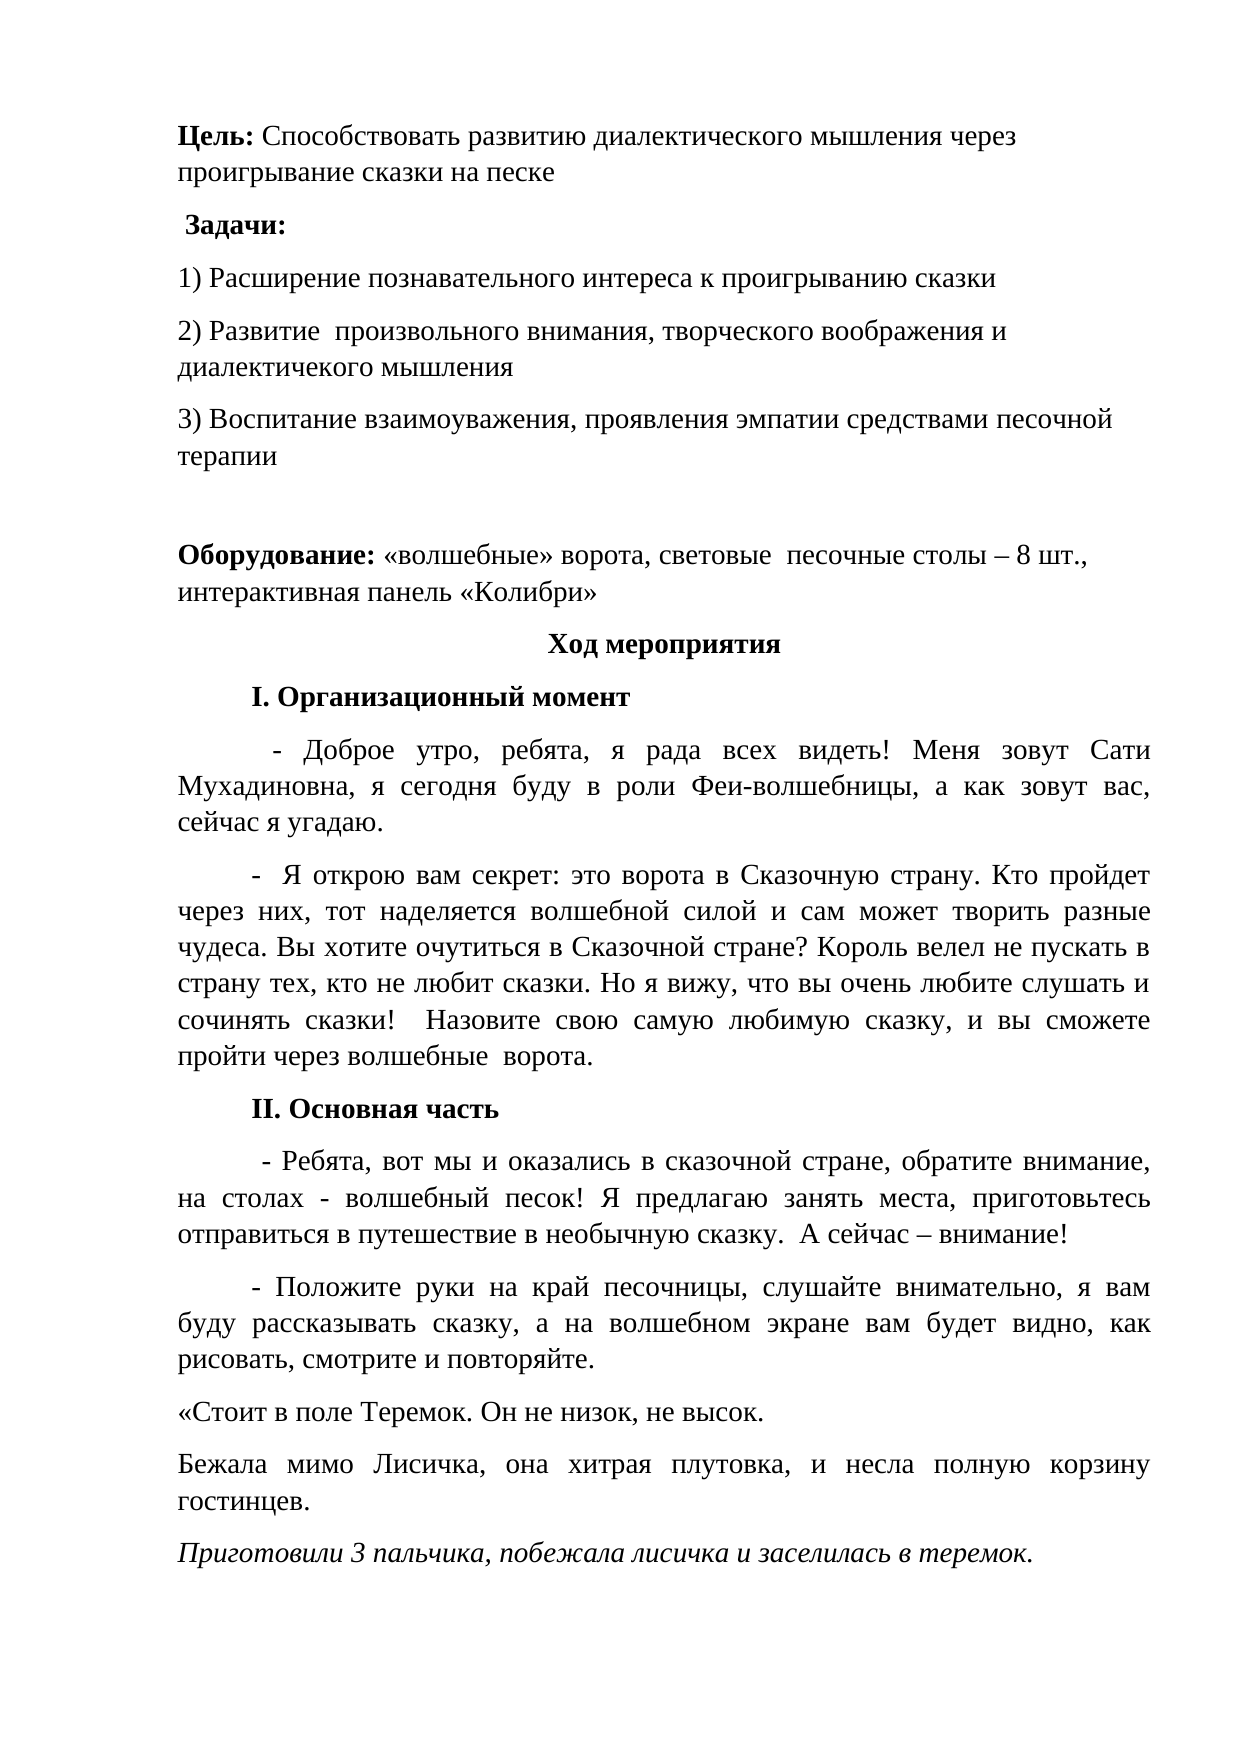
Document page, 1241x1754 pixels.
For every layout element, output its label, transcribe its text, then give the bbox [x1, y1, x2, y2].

text Приготовили 3 пальчика, побежала лисичка и заселилась в теремок. [177, 1536, 1152, 1569]
text Задачи: [177, 207, 1152, 241]
text Оборудование: «волшебные» ворота, световые песочные столы – 8 шт., интерактивная панель «Колибри» [177, 537, 1152, 607]
text Бежала мимо Лисичка, она хитрая плутовка, и несла полную корзину гостинцев. [177, 1447, 1152, 1516]
text I. Организационный момент [177, 679, 1152, 713]
text - Положите руки на край песочницы, слушайте внимательно, я вам буду рассказывать сказку, а на волшебном экране вам будет видно, как рисовать, смотрите и повторяйте. [177, 1269, 1152, 1374]
text - Ребята, вот мы и оказались в сказочной стране, обратите внимание, на столах - волшебный песок! Я предлагаю занять места, приготовьтесь отправиться в путешествие в необычную сказку. А сейчас – внимание! [177, 1143, 1152, 1249]
text - Я открою вам секрет: это ворота в Сказочную страну. Кто пройдет через них, тот наделяется волшебной силой и сам может творить разные чудеса. Вы хотите очутиться в Сказочной стране? Король велел не пускать в страну тех, кто не любит сказки. Но я вижу, что вы очень любите слушать и сочинять сказки! Назовите свою самую любимую сказку, и вы сможете пройти через волшебные ворота. [177, 857, 1152, 1071]
text II. Основная часть [177, 1091, 1152, 1124]
text Цель: Способствовать развитию диалектического мышления через проигрывание сказки на песке [177, 118, 1152, 188]
text 2) Развитие произвольного внимания, творческого воображения и диалектичекого мышления [177, 313, 1152, 382]
text Ход мероприятия [177, 626, 1152, 660]
text 3) Воспитание взаимоуважения, проявления эмпатии средствами песочной терапии [177, 402, 1152, 471]
text «Стоит в поле Теремок. Он не низок, не высок. [177, 1394, 1152, 1427]
text 1) Расширение познавательного интереса к проигрыванию сказки [177, 260, 1152, 293]
text - Доброе утро, ребята, я рада всех видеть! Меня зовут Сати Мухадиновна, я сегодня буду в роли Феи-волшебницы, а как зовут вас, сейчас я угадаю. [177, 732, 1152, 838]
